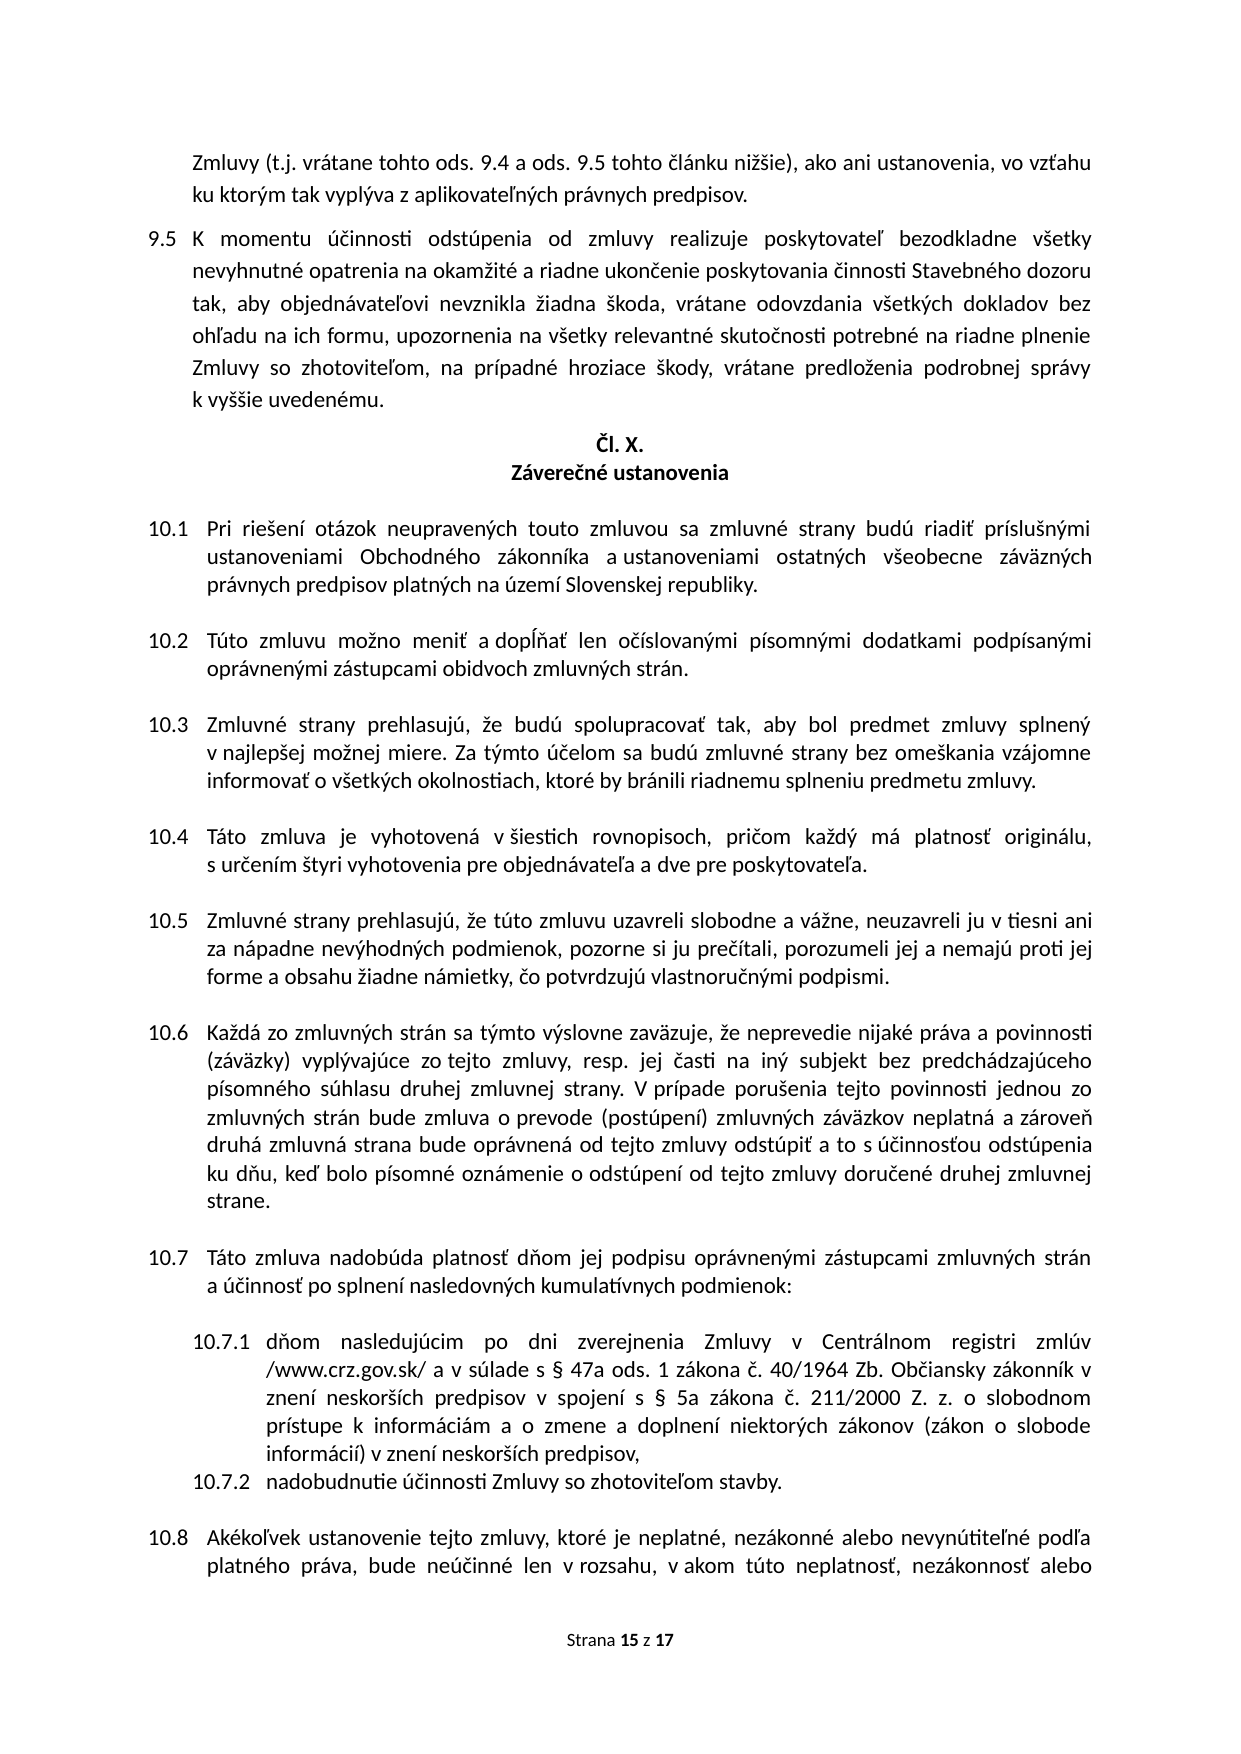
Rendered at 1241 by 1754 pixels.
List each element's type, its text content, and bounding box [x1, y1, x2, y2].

list nadobudnutie účinnosti Zmluvy so zhotoviteľom stavby. [192, 1467, 1093, 1495]
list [148, 1523, 1093, 1579]
list Zmluvné strany prehlasujú, že budú spolupracovať tak, aby bol predmet zmluvy splnený v najlepšej možnej miere. Za týmto účelom sa budú zmluvné strany bez omeškania vzájomne informovať o všetkých okolnostiach, ktoré by bránili riadnemu splneniu predmetu zmluvy. [148, 710, 1093, 794]
text Záverečné ustanovenia [148, 458, 1093, 486]
list Táto zmluva je vyhotovená v šiestich rovnopisoch, pričom každý má platnosť originálu, s určením štyri vyhotovenia pre objednávateľa a dve pre poskytovateľa. [148, 822, 1093, 878]
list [148, 148, 1093, 208]
list Zmluvné strany prehlasujú, že túto zmluvu uzavreli slobodne a vážne, neuzavreli ju v tiesni ani za nápadne nevýhodných podmienok, pozorne si ju prečítali, porozumeli jej a nemajú proti jej forme a obsahu žiadne námietky, čo potvrdzujú vlastnoručnými podpismi. [148, 906, 1093, 991]
list K momentu účinnosti odstúpenia od zmluvy realizuje poskytovateľ bezodkladne všetky nevyhnutné opatrenia na okamžité a riadne ukončenie poskytovania činnosti Stavebného dozoru tak, aby objednávateľovi nevznikla žiadna škoda, vrátane odovzdania všetkých dokladov bez ohľadu na ich formu, upozornenia na všetky relevantné skutočnosti potrebné na riadne plnenie Zmluvy so zhotoviteľom, na prípadné hroziace škody, vrátane predloženia podrobnej správy k vyššie uvedenému. [148, 224, 1093, 413]
list dňom nasledujúcim po dni zverejnenia Zmluvy v Centrálnom registri zmlúv /www.crz.gov.sk/ a v súlade s § 47a ods. 1 zákona č. 40/1964 Zb. Občiansky zákonník v znení neskorších predpisov v spojení s § 5a zákona č. 211/2000 Z. z. o slobodnom prístupe k informáciám a o zmene a doplnení niektorých zákonov (zákon o slobode informácií) v znení neskorších predpisov, [192, 1327, 1093, 1467]
list Táto zmluva nadobúda platnosť dňom jej podpisu oprávnenými zástupcami zmluvných strán a účinnosť po splnení nasledovných kumulatívnych podmienok: [148, 1243, 1093, 1299]
text Čl. X. [148, 430, 1093, 458]
list Túto zmluvu možno meniť a dopĺňať len očíslovanými písomnými dodatkami podpísanými oprávnenými zástupcami obidvoch zmluvných strán. [148, 626, 1093, 682]
list Pri riešení otázok neupravených touto zmluvou sa zmluvné strany budú riadiť príslušnými ustanoveniami Obchodného zákonníka a ustanoveniami ostatných všeobecne záväzných právnych predpisov platných na území Slovenskej republiky. [148, 514, 1093, 598]
list Každá zo zmluvných strán sa týmto výslovne zaväzuje, že neprevedie nijaké práva a povinnosti (záväzky) vyplývajúce zo tejto zmluvy, resp. jej časti na iný subjekt bez predchádzajúceho písomného súhlasu druhej zmluvnej strany. V prípade porušenia tejto povinnosti jednou zo zmluvných strán bude zmluva o prevode (postúpení) zmluvných záväzkov neplatná a zároveň druhá zmluvná strana bude oprávnená od tejto zmluvy odstúpiť a to s účinnosťou odstúpenia ku dňu, keď bolo písomné oznámenie o odstúpení od tejto zmluvy doručené druhej zmluvnej strane. [148, 1018, 1093, 1215]
